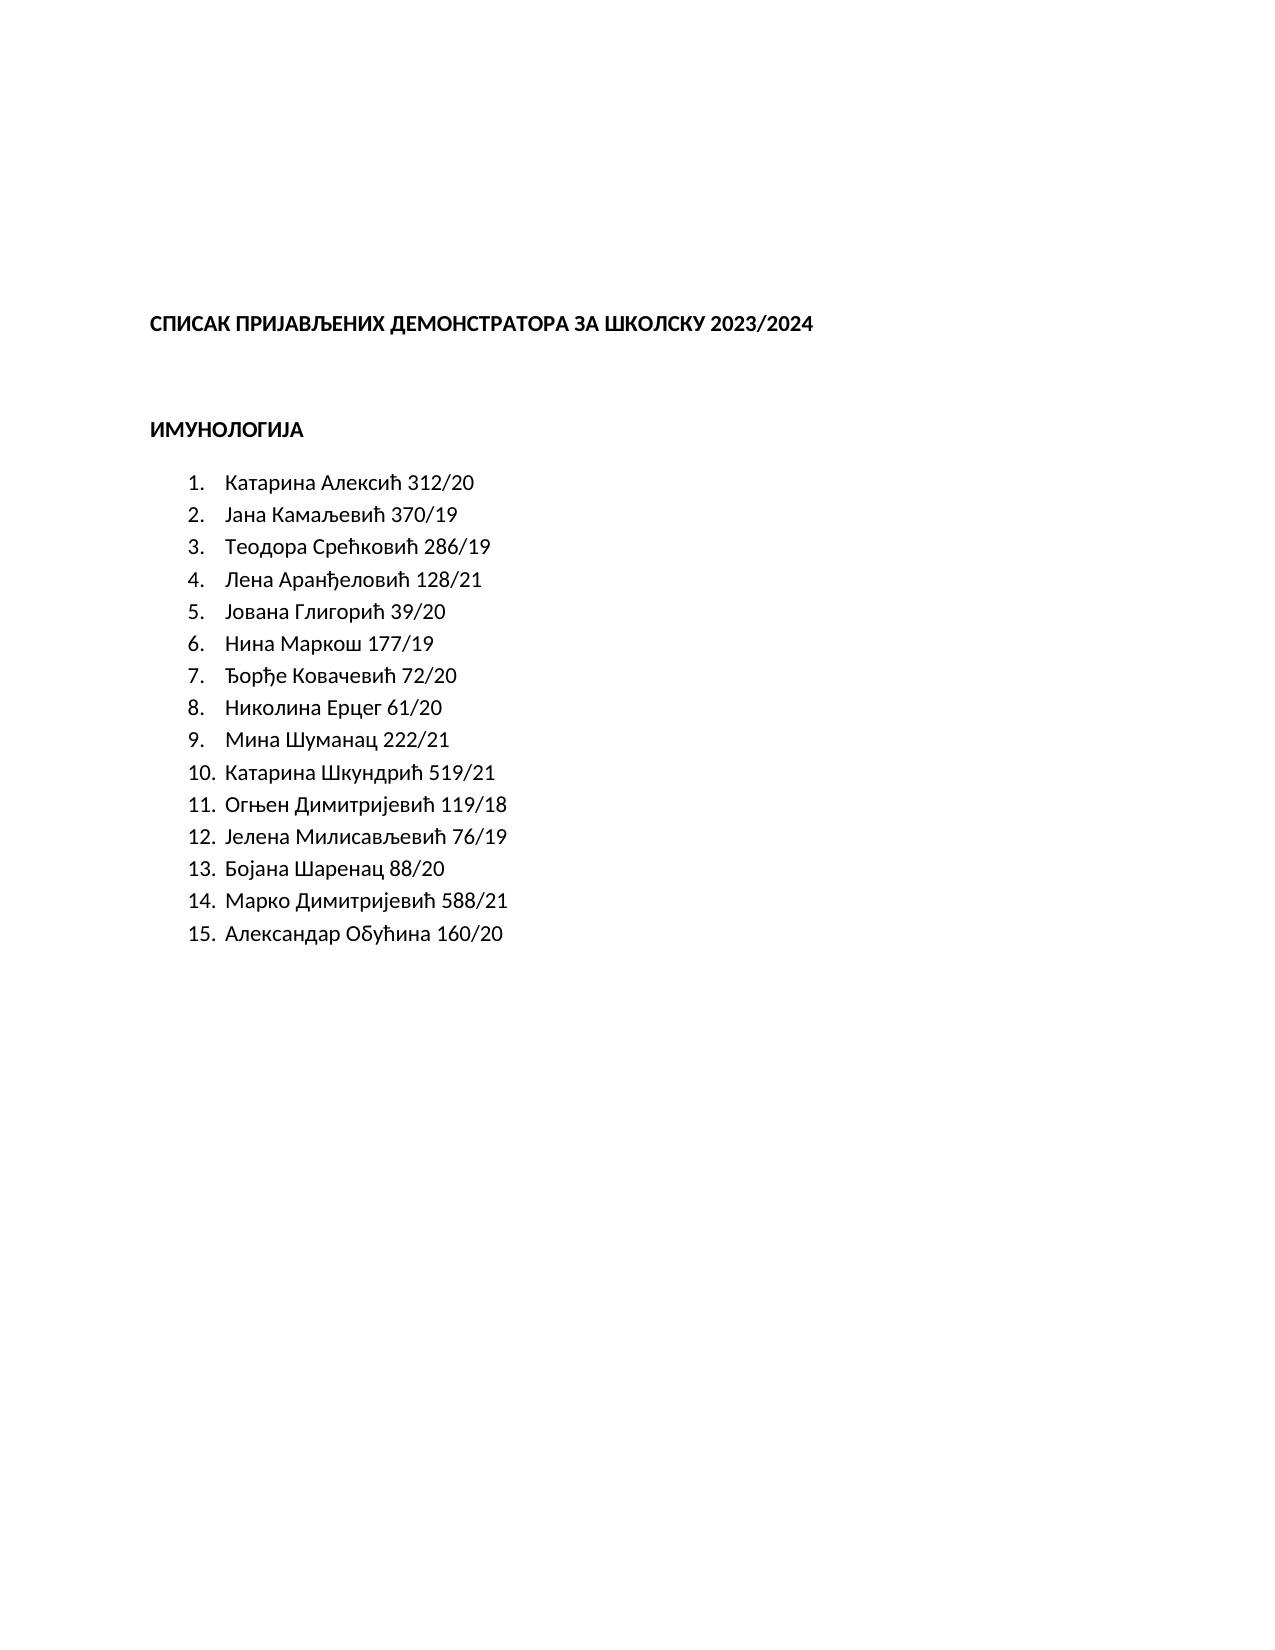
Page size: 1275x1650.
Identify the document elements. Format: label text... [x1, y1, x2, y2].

list Марко Димитријевић 588/21 [187, 887, 1125, 914]
list Теодора Срећковић 286/19 [187, 532, 1125, 561]
text СПИСАК ПРИЈАВЉЕНИХ ДЕМОНСТРАТОРА ЗА ШКОЛСКУ 2023/2024 [150, 309, 1125, 337]
list Мина Шуманац 222/21 [187, 726, 1125, 754]
list Нина Маркош 177/19 [187, 629, 1125, 657]
list Ђорђе Ковачевић 72/20 [187, 661, 1125, 689]
list Бојана Шаренац 88/20 [187, 854, 1125, 882]
list Николина Ерцег 61/20 [187, 693, 1125, 721]
list Александар Обућина 160/20 [187, 919, 1125, 947]
text ИМУНОЛОГИЈА [150, 415, 1125, 443]
list Јована Глигорић 39/20 [187, 597, 1125, 625]
list Огњен Димитријевић 119/18 [187, 790, 1125, 818]
list Јелена Милисављевић 76/19 [187, 822, 1125, 850]
list Јана Камаљевић 370/19 [187, 500, 1125, 528]
list Катарина Алексић 312/20 [187, 468, 1125, 496]
list Катарина Шкундрић 519/21 [187, 758, 1125, 786]
list Лена Аранђеловић 128/21 [187, 565, 1125, 593]
